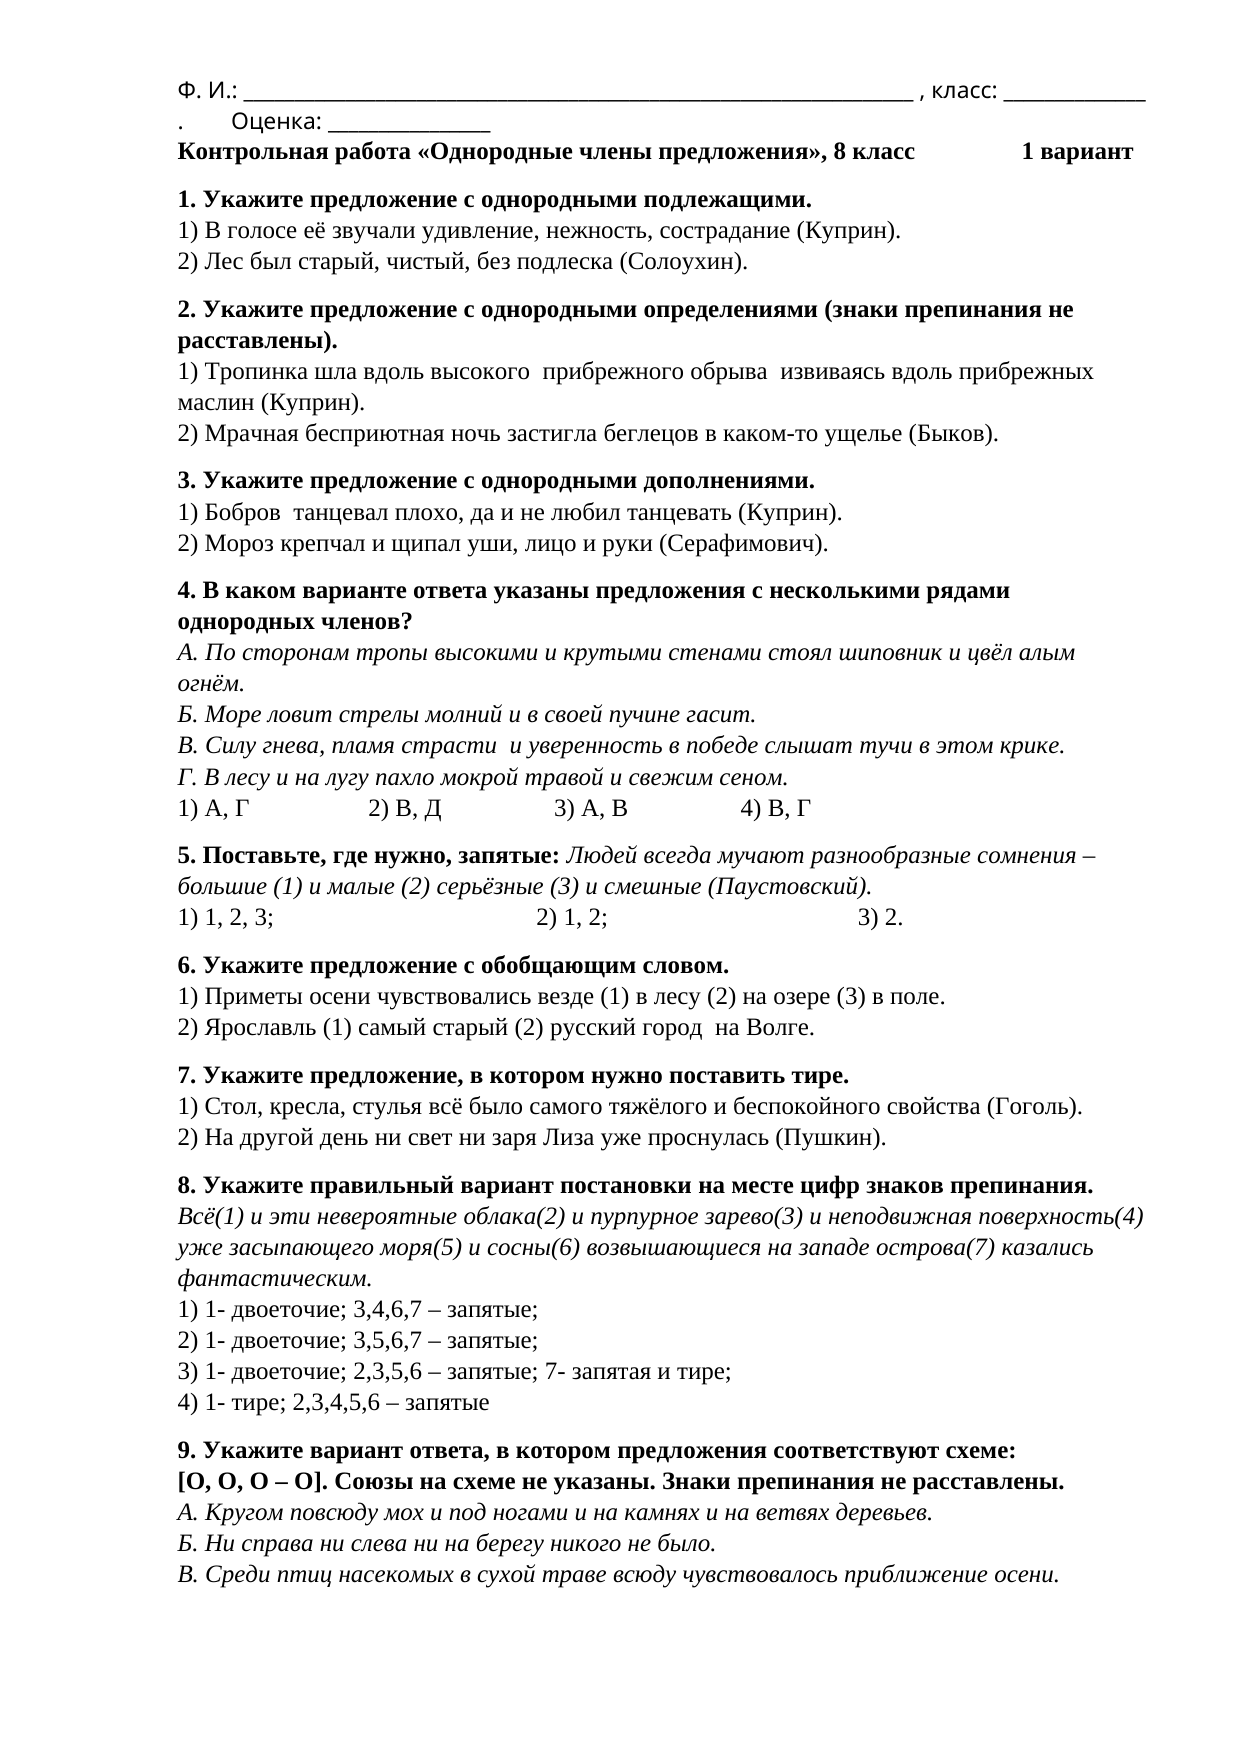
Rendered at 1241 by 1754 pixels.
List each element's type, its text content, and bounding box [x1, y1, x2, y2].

text 5. Поставьте, где нужно, запятые: Людей всегда мучают разнообразные сомнения – большие (1) и малые (2) серьёзные (3) и смешные (Паустовский). 1) 1, 2, 3; 2) 1, 2; 3) 2. [177, 840, 1152, 931]
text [177, 1435, 1152, 1588]
text 6. Укажите предложение с обобщающим словом. 1) Приметы осени чувствовались везде (1) в лесу (2) на озере (3) в поле. 2) Ярославль (1) самый старый (2) русский город на Волге. [177, 950, 1152, 1041]
text 4. В каком варианте ответа указаны предложения с несколькими рядами однородных членов? А. По сторонам тропы высокими и крутыми стенами стоял шиповник и цвёл алым огнём. Б. Море ловит стрелы молний и в своей пучине гасит. В. Силу гнева, пламя страсти и уверенность в победе слышат тучи в этом крике. Г. В лесу и на лугу пахло мокрой травой и свежим сеном. 1) А, Г 2) В, Д 3) А, В 4) В, Г [177, 575, 1152, 821]
text 8. Укажите правильный вариант постановки на месте цифр знаков препинания. Всё(1) и эти невероятные облака(2) и пурпурное зарево(3) и неподвижная поверхность(4) уже засыпающего моря(5) и сосны(6) возвышающиеся на западе острова(7) казались фантастическим. 1) 1- двоеточие; 3,4,6,7 – запятые; 2) 1- двоеточие; 3,5,6,7 – запятые; 3) 1- двоеточие; 2,3,5,6 – запятые; 7- запятая и тире; 4) 1- тире; 2,3,4,5,6 – запятые [177, 1170, 1152, 1416]
text Контрольная работа «Однородные члены предложения», 8 класс 1 вариант [177, 136, 1152, 165]
text 1. Укажите предложение с однородными подлежащими. 1) В голосе её звучали удивление, нежность, сострадание (Куприн). 2) Лес был старый, чистый, без подлеска (Солоухин). [177, 184, 1152, 275]
text 2. Укажите предложение с однородными определениями (знаки препинания не расставлены). 1) Тропинка шла вдоль высокого прибрежного обрыва извиваясь вдоль прибрежных маслин (Куприн). 2) Мрачная бесприютная ночь застигла беглецов в каком-то ущелье (Быков). [177, 294, 1152, 447]
text 3. Укажите предложение с однородными дополнениями. 1) Бобров танцевал плохо, да и не любил танцевать (Куприн). 2) Мороз крепчал и щипал уши, лицо и руки (Серафимович). [177, 466, 1152, 556]
text 7. Укажите предложение, в котором нужно поставить тире. 1) Стол, кресла, стулья всё было самого тяжёлого и беспокойного свойства (Гоголь). 2) На другой день ни свет ни заря Лиза уже проснулась (Пушкин). [177, 1060, 1152, 1151]
